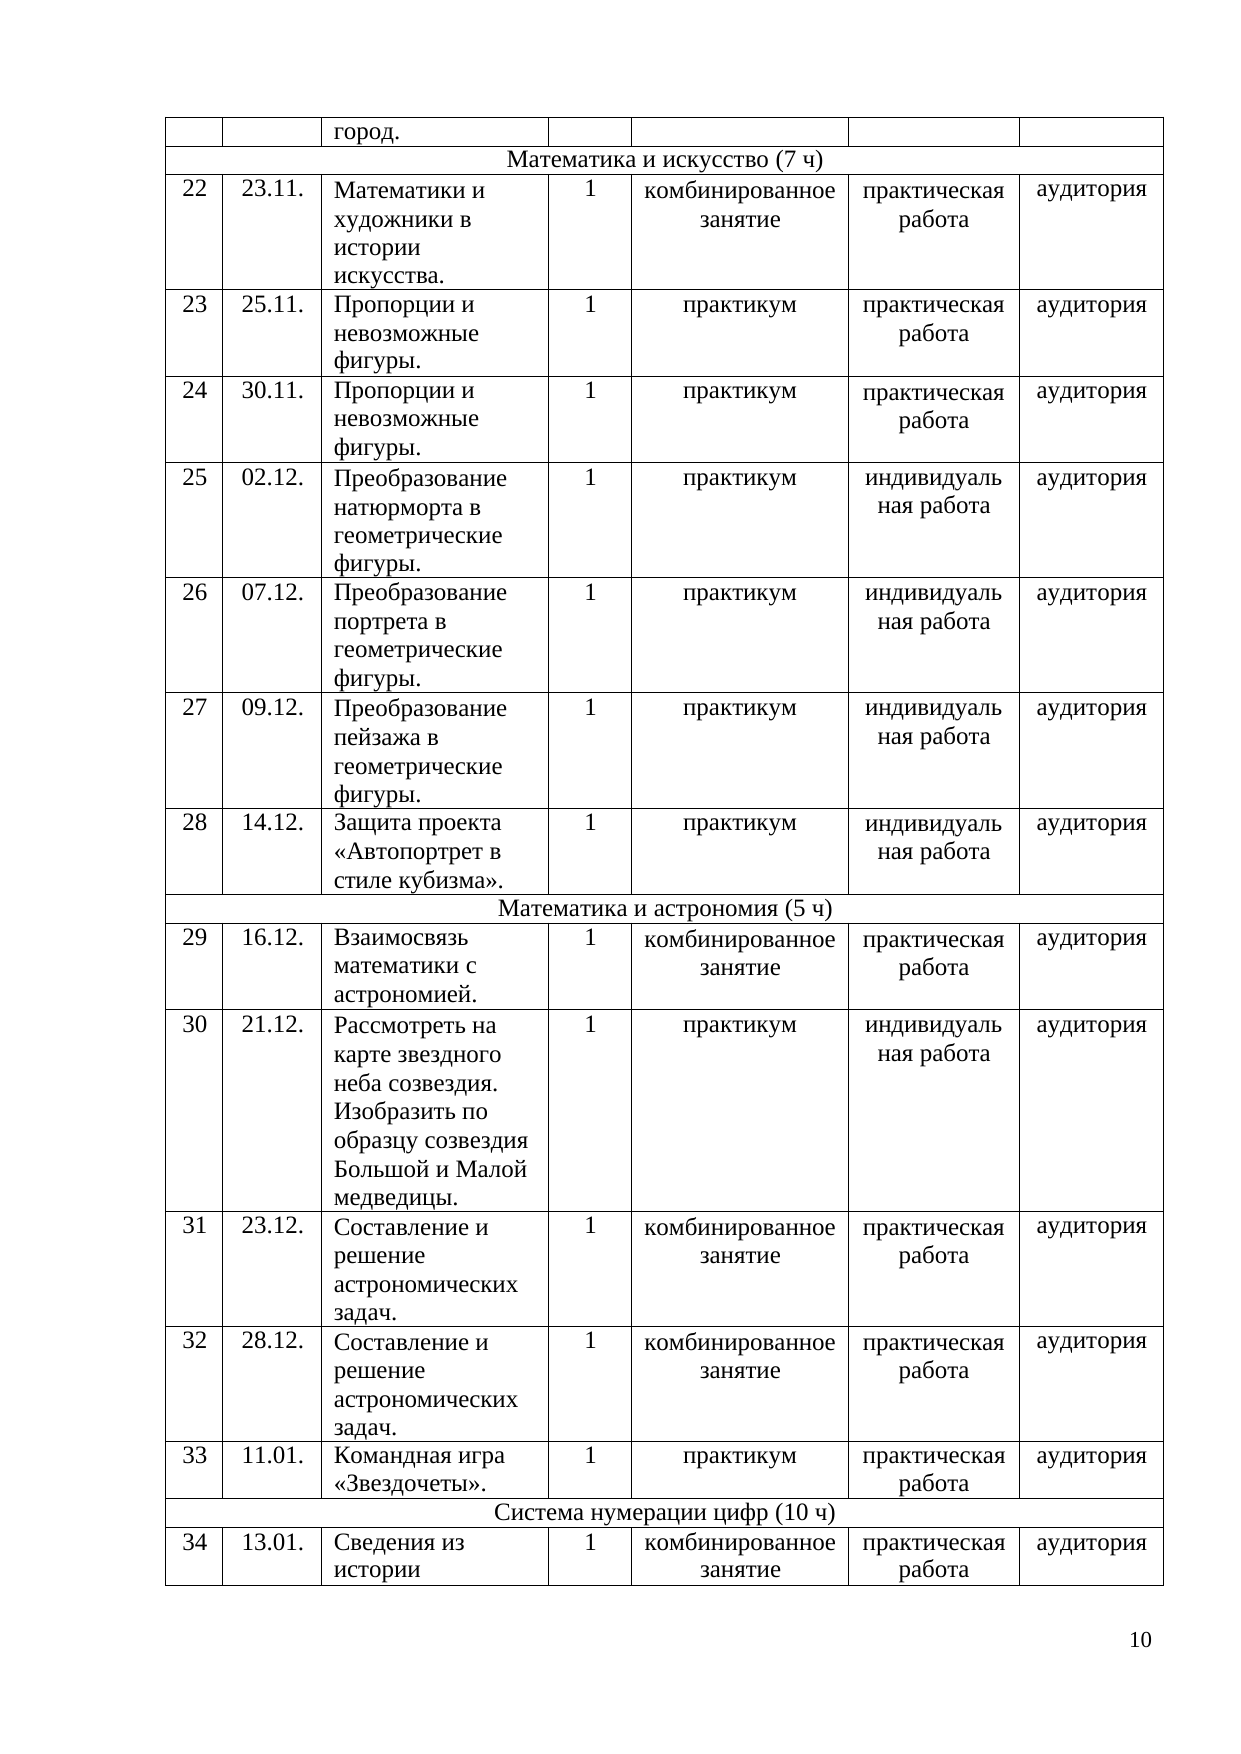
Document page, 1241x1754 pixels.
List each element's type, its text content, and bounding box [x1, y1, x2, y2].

table_cell 1 [549, 1212, 631, 1326]
table_cell комбинированное занятие [632, 175, 848, 289]
table_cell аудитория [1020, 463, 1163, 577]
table_cell 27 [166, 693, 222, 808]
table_cell аудитория [1020, 693, 1163, 808]
table_cell индивидуаль ная работа [849, 578, 1019, 692]
table_cell 1 [549, 1327, 631, 1441]
table_cell аудитория [1020, 1528, 1163, 1584]
table_cell 25.11. [223, 290, 321, 376]
table_cell аудитория [1020, 924, 1163, 1009]
table_cell комбинированное занятие [632, 1528, 848, 1584]
table_cell Составление и решение астрономических задач. [322, 1212, 548, 1326]
table_cell 1 [549, 1442, 631, 1498]
table_cell Рассмотреть на карте звездного неба созвездия. Изобразить по образцу созвездия Большой и Малой медведицы. [322, 1010, 548, 1211]
table_cell аудитория [1020, 809, 1163, 894]
table_cell Командная игра «Звездочеты». [322, 1442, 548, 1498]
table_header [632, 118, 848, 146]
table_header [223, 118, 321, 146]
table_cell комбинированное занятие [632, 1327, 848, 1441]
table_cell практическая работа [849, 1442, 1019, 1498]
table_cell 24 [166, 377, 222, 462]
table_cell 14.12. [223, 809, 321, 894]
table_cell 30 [166, 1010, 222, 1211]
table_cell Математики и художники в истории искусства. [322, 175, 548, 289]
table_cell аудитория [1020, 1010, 1163, 1211]
table_cell практикум [632, 1442, 848, 1498]
table_cell 1 [549, 1528, 631, 1584]
table_cell комбинированное занятие [632, 1212, 848, 1326]
table_cell аудитория [1020, 578, 1163, 692]
table_cell Система нумерации цифр (10 ч) [166, 1499, 1163, 1527]
table_cell аудитория [1020, 1327, 1163, 1441]
table_cell практикум [632, 809, 848, 894]
table_cell 34 [166, 1528, 222, 1584]
table_header [549, 118, 631, 146]
table_cell 21.12. [223, 1010, 321, 1211]
table_cell практическая работа [849, 1528, 1019, 1584]
table_cell аудитория [1020, 377, 1163, 462]
table_cell практическая работа [849, 290, 1019, 376]
table_cell индивидуаль ная работа [849, 463, 1019, 577]
table_cell Пропорции и невозможные фигуры. [322, 377, 548, 462]
table_cell индивидуаль ная работа [849, 1010, 1019, 1211]
table_header [166, 118, 222, 146]
table_cell практикум [632, 377, 848, 462]
table_header город. [322, 118, 548, 146]
table_cell практикум [632, 693, 848, 808]
table_cell 31 [166, 1212, 222, 1326]
table_cell 25 [166, 463, 222, 577]
table_header [1020, 118, 1163, 146]
table_cell 29 [166, 924, 222, 1009]
table_cell практикум [632, 463, 848, 577]
table_cell 1 [549, 377, 631, 462]
table_cell практическая работа [849, 924, 1019, 1009]
table_cell 13.01. [223, 1528, 321, 1584]
table_cell аудитория [1020, 1212, 1163, 1326]
table_cell аудитория [1020, 290, 1163, 376]
table_cell 1 [549, 693, 631, 808]
table_cell 1 [549, 463, 631, 577]
table_cell комбинированное занятие [632, 924, 848, 1009]
table_cell 26 [166, 578, 222, 692]
table_cell Составление и решение астрономических задач. [322, 1327, 548, 1441]
table_cell Математика и искусство (7 ч) [166, 147, 1163, 174]
table_cell Преобразование натюрморта в геометрические фигуры. [322, 463, 548, 577]
table_cell 1 [549, 809, 631, 894]
table_cell практическая работа [849, 175, 1019, 289]
table_cell 1 [549, 578, 631, 692]
table_cell практикум [632, 290, 848, 376]
table_cell 11.01. [223, 1442, 321, 1498]
table_cell 09.12. [223, 693, 321, 808]
table_cell 28.12. [223, 1327, 321, 1441]
table_cell индивидуаль ная работа [849, 693, 1019, 808]
table_cell Математика и астрономия (5 ч) [166, 895, 1163, 923]
table_cell 02.12. [223, 463, 321, 577]
table_cell практическая работа [849, 377, 1019, 462]
table_cell практическая работа [849, 1327, 1019, 1441]
table_cell 22 [166, 175, 222, 289]
table_cell 1 [549, 175, 631, 289]
table_cell 1 [549, 290, 631, 376]
table_cell аудитория [1020, 1442, 1163, 1498]
table_cell Взаимосвязь математики с астрономией. [322, 924, 548, 1009]
table_cell Преобразование пейзажа в геометрические фигуры. [322, 693, 548, 808]
table_header [849, 118, 1019, 146]
table_cell Преобразование портрета в геометрические фигуры. [322, 578, 548, 692]
table_cell 1 [549, 924, 631, 1009]
table_cell аудитория [1020, 175, 1163, 289]
table_cell Защита проекта «Автопортрет в стиле кубизма». [322, 809, 548, 894]
table_cell 16.12. [223, 924, 321, 1009]
table_cell 1 [549, 1010, 631, 1211]
table_cell 32 [166, 1327, 222, 1441]
table_cell практическая работа [849, 1212, 1019, 1326]
table_cell 23.11. [223, 175, 321, 289]
table_cell 33 [166, 1442, 222, 1498]
table_cell практикум [632, 578, 848, 692]
table_cell 23.12. [223, 1212, 321, 1326]
table_cell 07.12. [223, 578, 321, 692]
table_cell 30.11. [223, 377, 321, 462]
table_cell индивидуаль ная работа [849, 809, 1019, 894]
table_cell практикум [632, 1010, 848, 1211]
table_cell Пропорции и невозможные фигуры. [322, 290, 548, 376]
table_cell Сведения из истории [322, 1528, 548, 1584]
table_cell 28 [166, 809, 222, 894]
table_cell 23 [166, 290, 222, 376]
